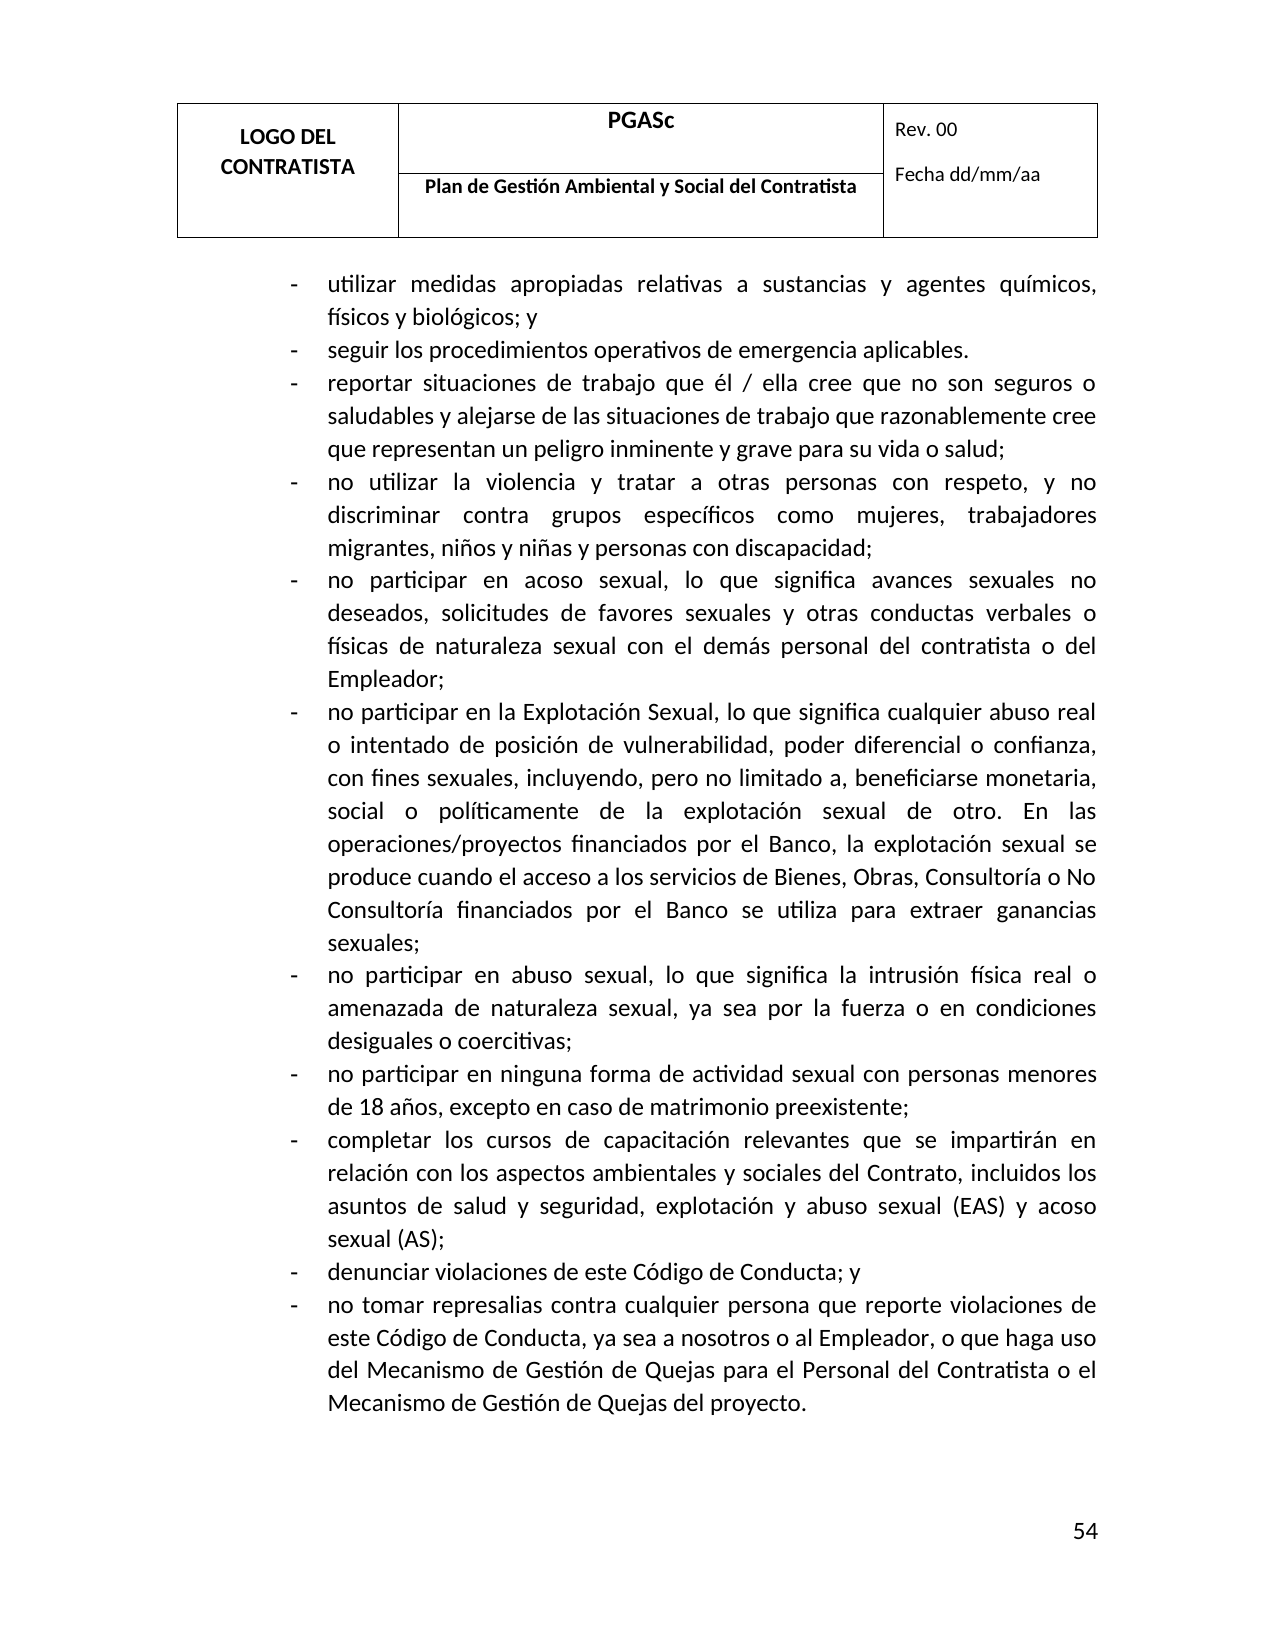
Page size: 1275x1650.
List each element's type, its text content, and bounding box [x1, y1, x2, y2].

list reportar situaciones de trabajo que él / ella cree que no son seguros o saludables y alejarse de las situaciones de trabajo que razonablemente cree que representan un peligro inminente y grave para su vida o salud; [290, 367, 1098, 463]
list no participar en ninguna forma de actividad sexual con personas menores de 18 años, excepto en caso de matrimonio preexistente; [290, 1058, 1098, 1122]
list no participar en acoso sexual, lo que significa avances sexuales no deseados, solicitudes de favores sexuales y otras conductas verbales o físicas de naturaleza sexual con el demás personal del contratista o del Empleador; [290, 564, 1098, 694]
list completar los cursos de capacitación relevantes que se impartirán en relación con los aspectos ambientales y sociales del Contrato, incluidos los asuntos de salud y seguridad, explotación y abuso sexual (EAS) y acoso sexual (AS); [290, 1124, 1098, 1253]
list denunciar violaciones de este Código de Conducta; y [290, 1256, 1098, 1286]
list no tomar represalias contra cualquier persona que reporte violaciones de este Código de Conducta, ya sea a nosotros o al Empleador, o que haga uso del Mecanismo de Gestión de Quejas para el Personal del Contratista o el Mecanismo de Gestión de Quejas del proyecto. [290, 1289, 1098, 1418]
list no utilizar la violencia y tratar a otras personas con respeto, y no discriminar contra grupos específicos como mujeres, trabajadores migrantes, niños y niñas y personas con discapacidad; [290, 466, 1098, 562]
list no participar en abuso sexual, lo que significa la intrusión física real o amenazada de naturaleza sexual, ya sea por la fuerza o en condiciones desiguales o coercitivas; [290, 959, 1098, 1056]
list seguir los procedimientos operativos de emergencia aplicables. [290, 334, 1098, 365]
list utilizar medidas apropiadas relativas a sustancias y agentes químicos, físicos y biológicos; y [290, 268, 1098, 332]
list no participar en la Explotación Sexual, lo que significa cualquier abuso real o intentado de posición de vulnerabilidad, poder diferencial o confianza, con fines sexuales, incluyendo, pero no limitado a, beneficiarse monetaria, social o políticamente de la explotación sexual de otro. En las operaciones/proyectos financiados por el Banco, la explotación sexual se produce cuando el acceso a los servicios de Bienes, Obras, Consultoría o No Consultoría financiados por el Banco se utiliza para extraer ganancias sexuales; [290, 696, 1098, 957]
